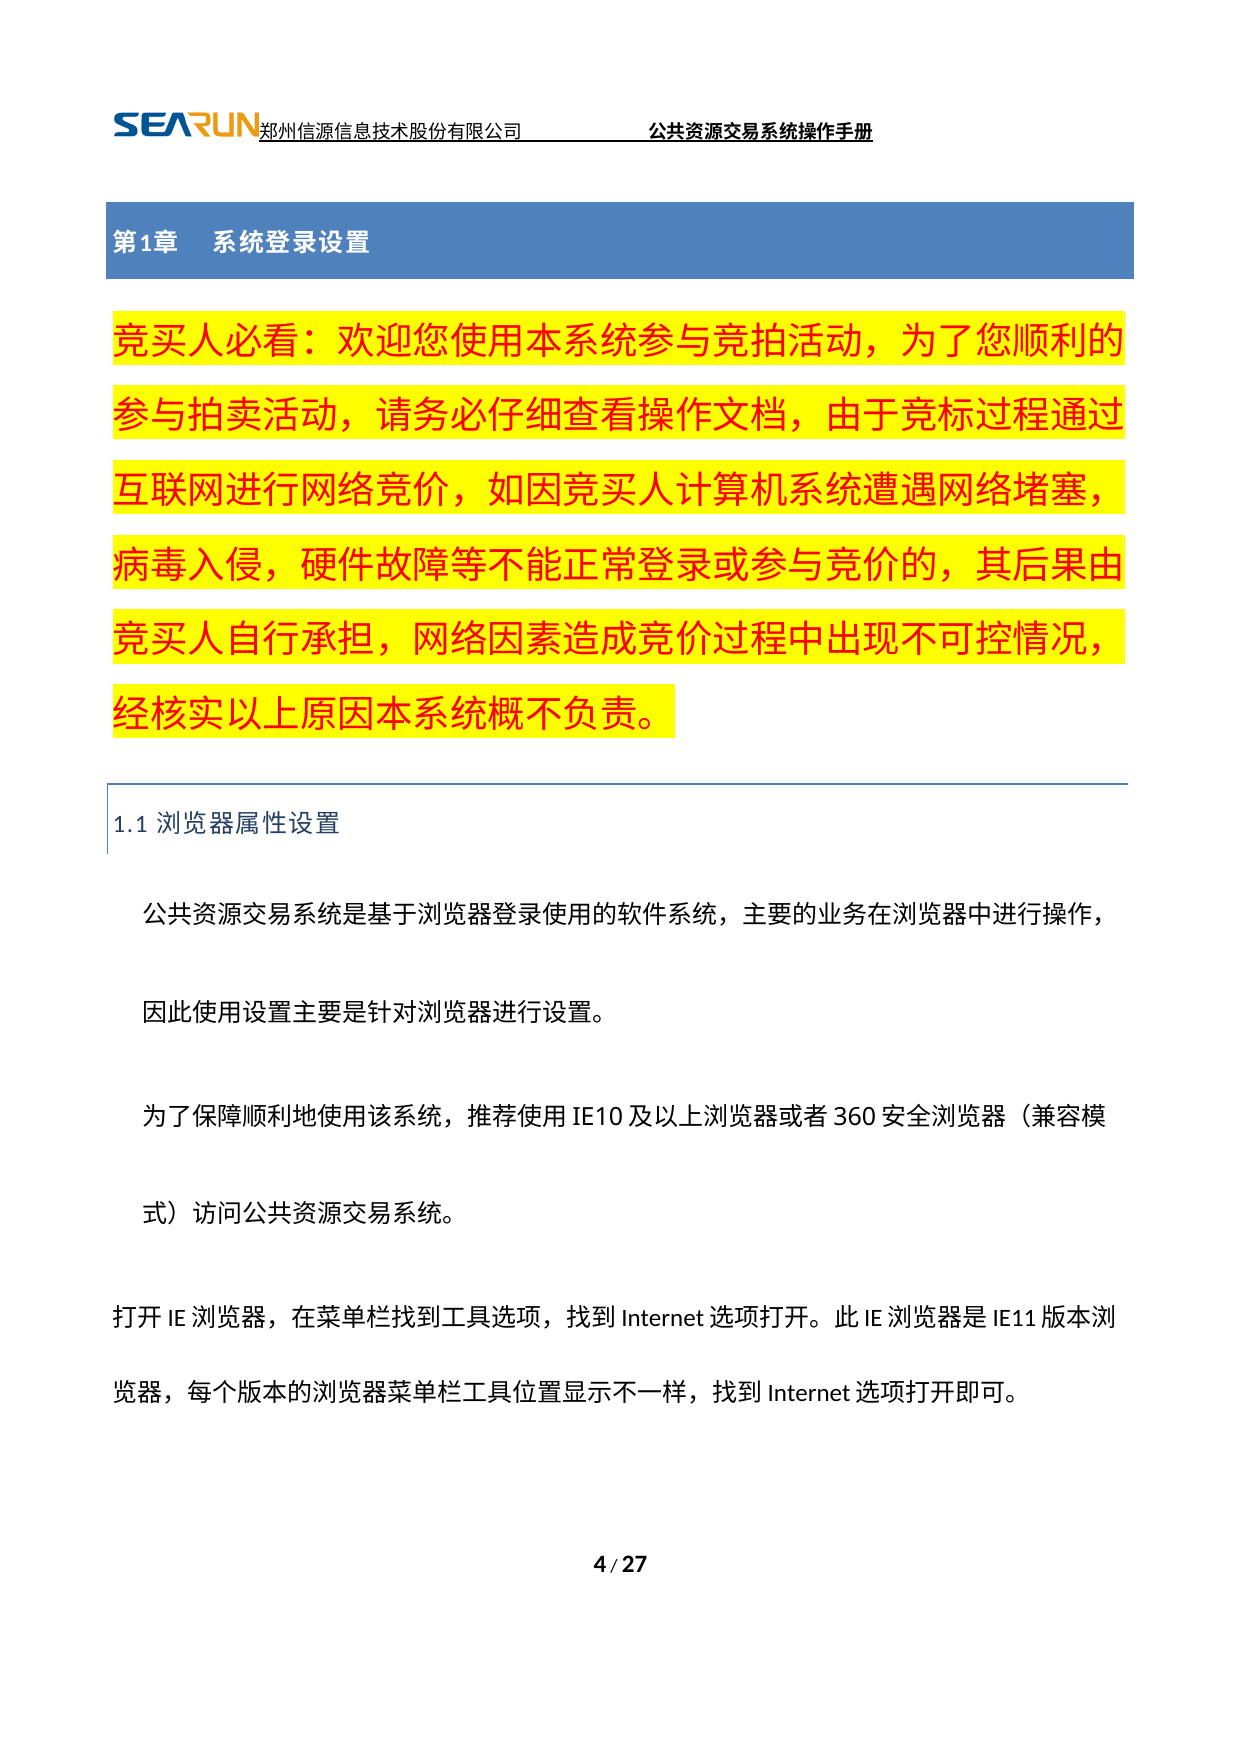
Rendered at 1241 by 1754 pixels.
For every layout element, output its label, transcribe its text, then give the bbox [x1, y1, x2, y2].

subtitle 系统登录设置 [113, 208, 1128, 273]
text 打开IE浏览器，在菜单栏找到工具选项，找到Internet选项打开。此IE浏览器是IE11版本浏览器，每个版本的浏览器菜单栏工具位置显示不一样，找到Internet选项打开即可。 [112, 1283, 1128, 1423]
text 公共资源交易系统是基于浏览器登录使用的软件系统，主要的业务在浏览器中进行操作，因此使用设置主要是针对浏览器进行设置。 [142, 880, 1128, 1043]
picture [112, 111, 260, 139]
text 竞买人必看：欢迎您使用本系统参与竞拍活动，为了您顺利的参与拍卖活动，请务必仔细查看操作文档，由于竞标过程通过互联网进行网络竞价，如因竞买人计算机系统遭遇网络堵塞，病毒入侵，硬件故障等不能正常登录或参与竞价的，其后果由竞买人自行承担，网络因素造成竞价过程中出现不可控情况，经核实以上原因本系统概不负责。 [112, 305, 1128, 744]
text 为了保障顺利地使用该系统，推荐使用IE10及以上浏览器或者360安全浏览器（兼容模式）访问公共资源交易系统。 [142, 1082, 1128, 1244]
subtitle 1.1 浏览器属性设置 [108, 785, 1128, 854]
